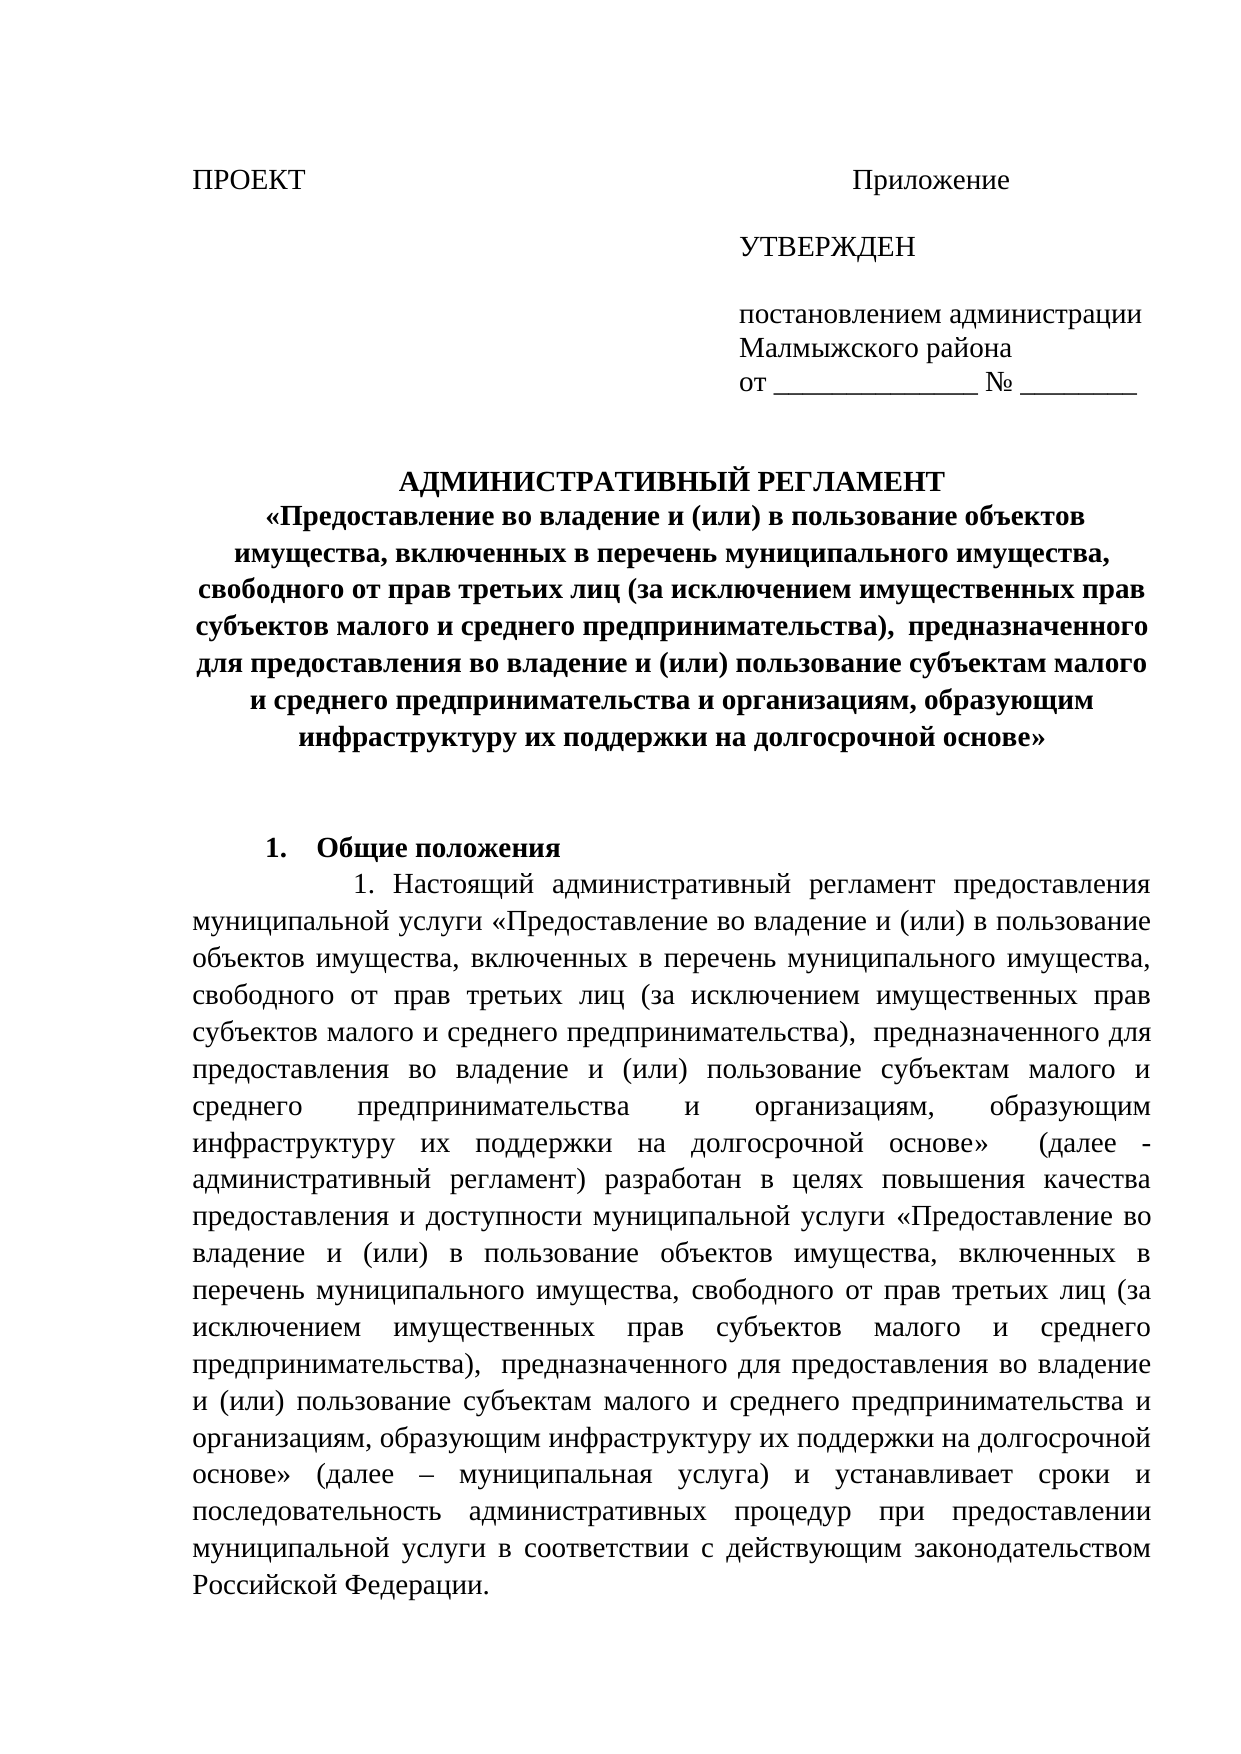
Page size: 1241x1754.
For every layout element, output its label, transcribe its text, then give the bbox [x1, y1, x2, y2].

text «Предоставление во владение и (или) в пользование объектов имущества, включенных в перечень муниципального имущества, свободного от прав третьих лиц (за исключением имущественных прав субъектов малого и среднего предпринимательства), предназначенного для предоставления во владение и (или) пользование субъектам малого и среднего предпринимательства и организациям, образующим инфраструктуру их поддержки на долгосрочной основе» [192, 498, 1152, 753]
text УТВЕРЖДЕН [192, 229, 1152, 263]
text АДМИНИСТРАТИВНЫЙ РЕГЛАМЕНТ [192, 464, 1152, 498]
text ПРОЕКТ Приложение [192, 162, 1152, 196]
text Малмыжского района [192, 330, 1152, 364]
text от ______________ № ________ [192, 364, 1152, 397]
text постановлением администрации [192, 297, 1152, 330]
text 1. Общие положения [192, 830, 1152, 863]
text 1. Настоящий административный регламент предоставления муниципальной услуги «Предоставление во владение и (или) в пользование объектов имущества, включенных в перечень муниципального имущества, свободного от прав третьих лиц (за исключением имущественных прав субъектов малого и среднего предпринимательства), предназначенного для предоставления во владение и (или) пользование субъектам малого и среднего предпринимательства и организациям, образующим инфраструктуру их поддержки на долгосрочной основе» (далее - административный регламент) разработан в целях повышения качества предоставления и доступности муниципальной услуги «Предоставление во владение и (или) в пользование объектов имущества, включенных в перечень муниципального имущества, свободного от прав третьих лиц (за исключением имущественных прав субъектов малого и среднего предпринимательства), предназначенного для предоставления во владение и (или) пользование субъектам малого и среднего предпринимательства и организациям, образующим инфраструктуру их поддержки на долгосрочной основе» (далее – муниципальная услуга) и устанавливает сроки и последовательность административных процедур при предоставлении муниципальной услуги в соответствии с действующим законодательством Российской Федерации. [192, 867, 1152, 1601]
